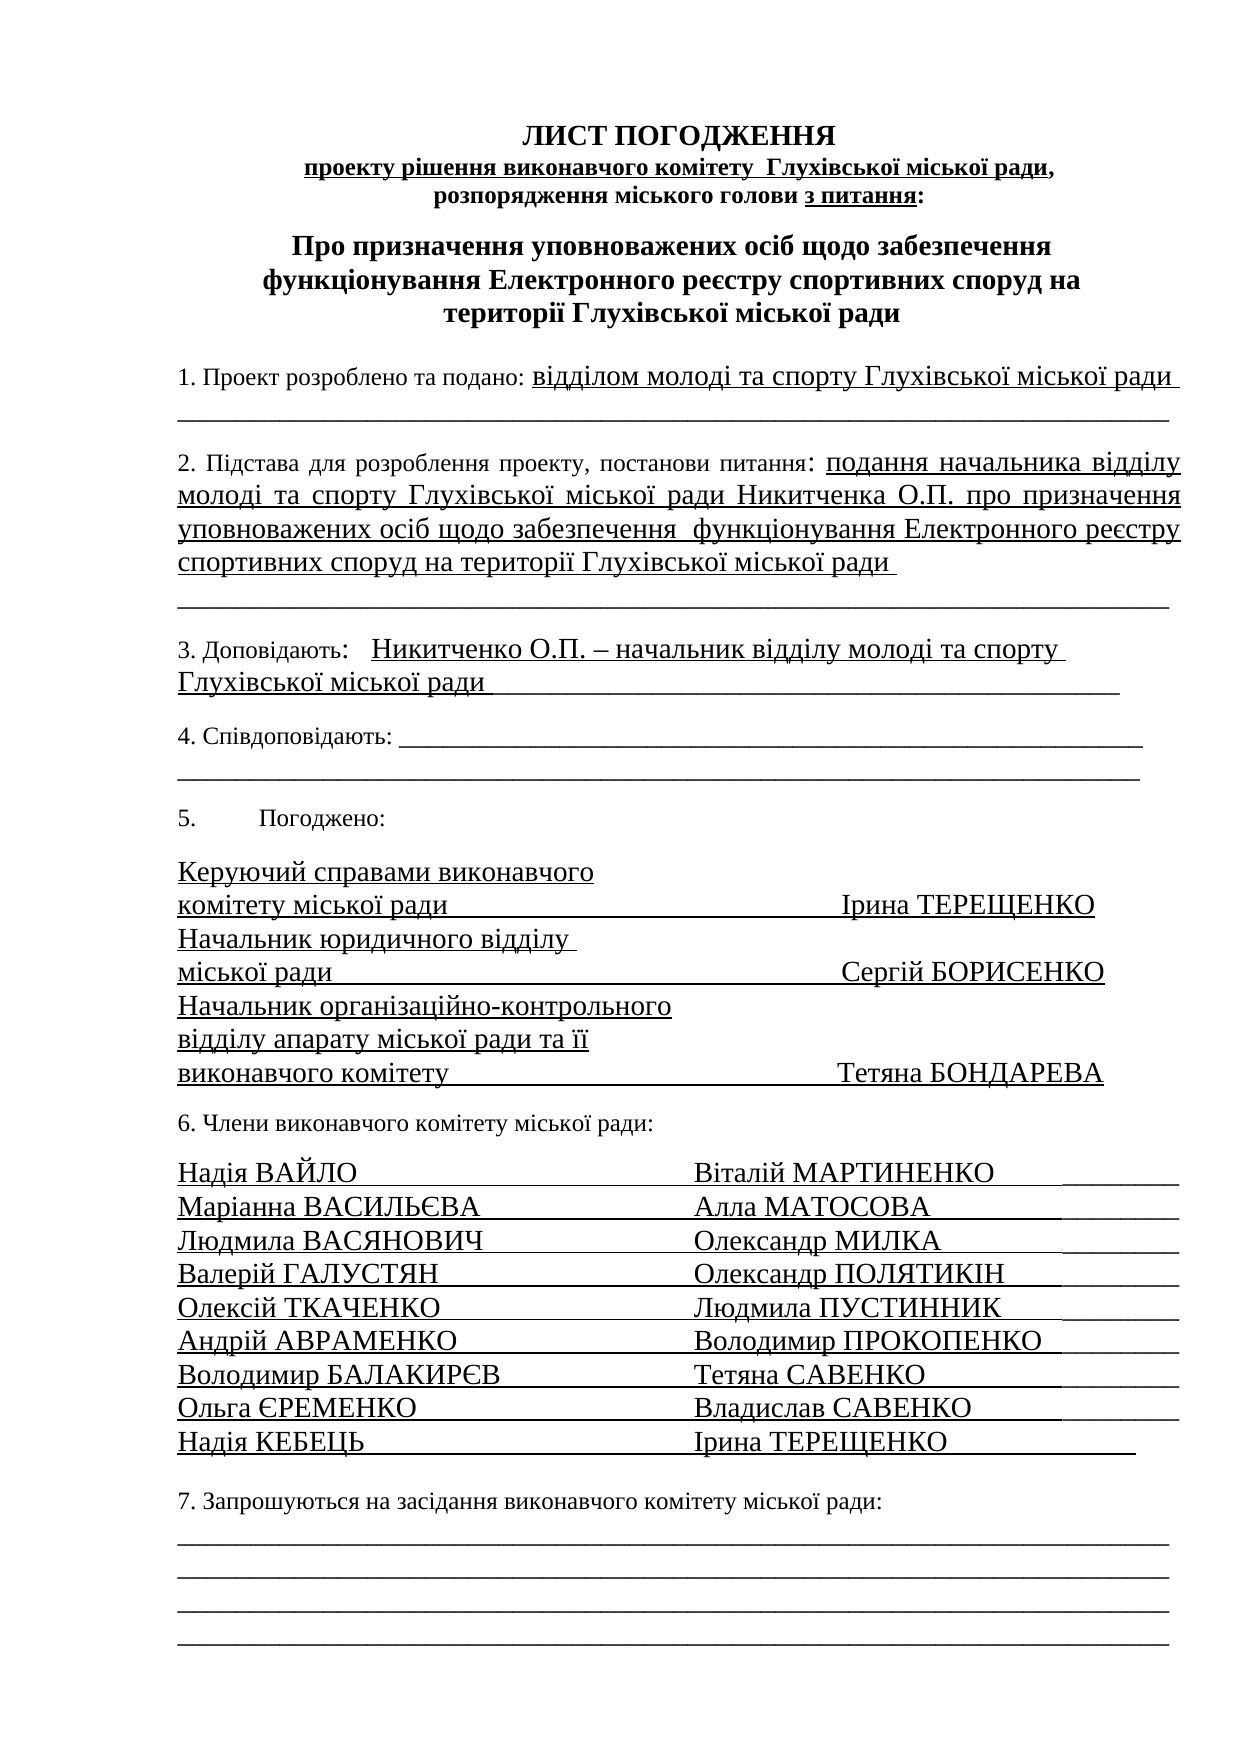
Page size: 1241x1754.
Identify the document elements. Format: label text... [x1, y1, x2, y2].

list Погоджено: [177, 803, 1181, 832]
text території Глухівської міської ради [177, 295, 1166, 329]
text Маріанна ВАСИЛЬЄВА Алла МАТОСОВА ________ [177, 1189, 1181, 1223]
text ____________________________________________________________________ [177, 578, 1181, 612]
text 3. Доповідають: Никитченко О.П. – начальник відділу молоді та спорту Глухівської міської ради ___________________________________________ [177, 631, 1181, 698]
text Олексій ТКАЧЕНКО Людмила ПУСТИННИК ________ [177, 1290, 1181, 1323]
text Начальник юридичного відділу [177, 921, 1181, 954]
text 1. Проект розроблено та подано: відділом молоді та спорту Глухівської міської ради ____________________________________________________________________ [177, 358, 1181, 425]
text 6. Члени виконавчого комітету міської ради: [177, 1108, 1181, 1136]
text ЛИСТ ПОГОДЖЕННЯ [177, 118, 1181, 152]
text Ольга ЄРЕМЕНКО Владислав САВЕНКО ________ [177, 1390, 1181, 1424]
text Надія ВАЙЛО Віталій МАРТИНЕНКО ________ [177, 1156, 1181, 1189]
text відділу апарату міської ради та її [177, 1021, 1181, 1055]
text Андрій АВРАМЕНКО Володимир ПРОКОПЕНКО ________ [177, 1323, 1181, 1357]
text проекту рішення виконавчого комітету Глухівської міської ради, [177, 152, 1181, 180]
text міської ради Сергій БОРИСЕНКО [177, 954, 1181, 988]
text Валерій ГАЛУСТЯН Олександр ПОЛЯТИКІН ________ [177, 1256, 1181, 1290]
text 2. Підстава для розроблення проекту, постанови питання: подання начальника відділу молоді та спорту Глухівської міської ради Никитченка О.П. про призначення уповноважених осіб щодо забезпечення функціонування Електронного реєстру спортивних споруд на території Глухівської міської ради [177, 444, 1181, 506]
text 2. Підстава для розроблення проекту, постанови питання: подання начальника відділу молоді та спорту Глухівської міської ради Никитченка О.П. про призначення уповноважених осіб щодо забезпечення функціонування Електронного реєстру спортивних споруд на території Глухівської міської ради [177, 508, 1181, 540]
text комітету міської ради Ірина ТЕРЕЩЕНКО [177, 887, 1181, 921]
text Людмила ВАСЯНОВИЧ Олександр МИЛКА ________ [177, 1223, 1181, 1256]
text Начальник організаційно-контрольного [177, 988, 1181, 1021]
text 2. Підстава для розроблення проекту, постанови питання: подання начальника відділу молоді та спорту Глухівської міської ради Никитченка О.П. про призначення уповноважених осіб щодо забезпечення функціонування Електронного реєстру спортивних споруд на території Глухівської міської ради [177, 541, 1181, 578]
text розпорядження міського голови з питання: [177, 180, 1181, 209]
text Володимир БАЛАКИРЄВ Тетяна САВЕНКО ________ [177, 1357, 1181, 1390]
text Про призначення уповноважених осіб щодо забезпечення функціонування Електронного реєстру спортивних споруд на [177, 228, 1166, 295]
text виконавчого комітету Тетяна БОНДАРЕВА [177, 1055, 1181, 1088]
text Надія КЕБЕЦЬ Ірина ТЕРЕЩЕНКО [177, 1424, 1181, 1457]
text 7. Запрошуються на засідання виконавчого комітету міської ради: [177, 1486, 1181, 1515]
text 4. Співдоповідають: ___________________________________________________ __________________________________________________________________ [177, 717, 1181, 784]
text Керуючий справами виконавчого [177, 854, 1181, 887]
text ________________________________________________________________________________________________________________________________________________________________________________________________________________________________________________________________________________ [177, 1515, 1181, 1649]
